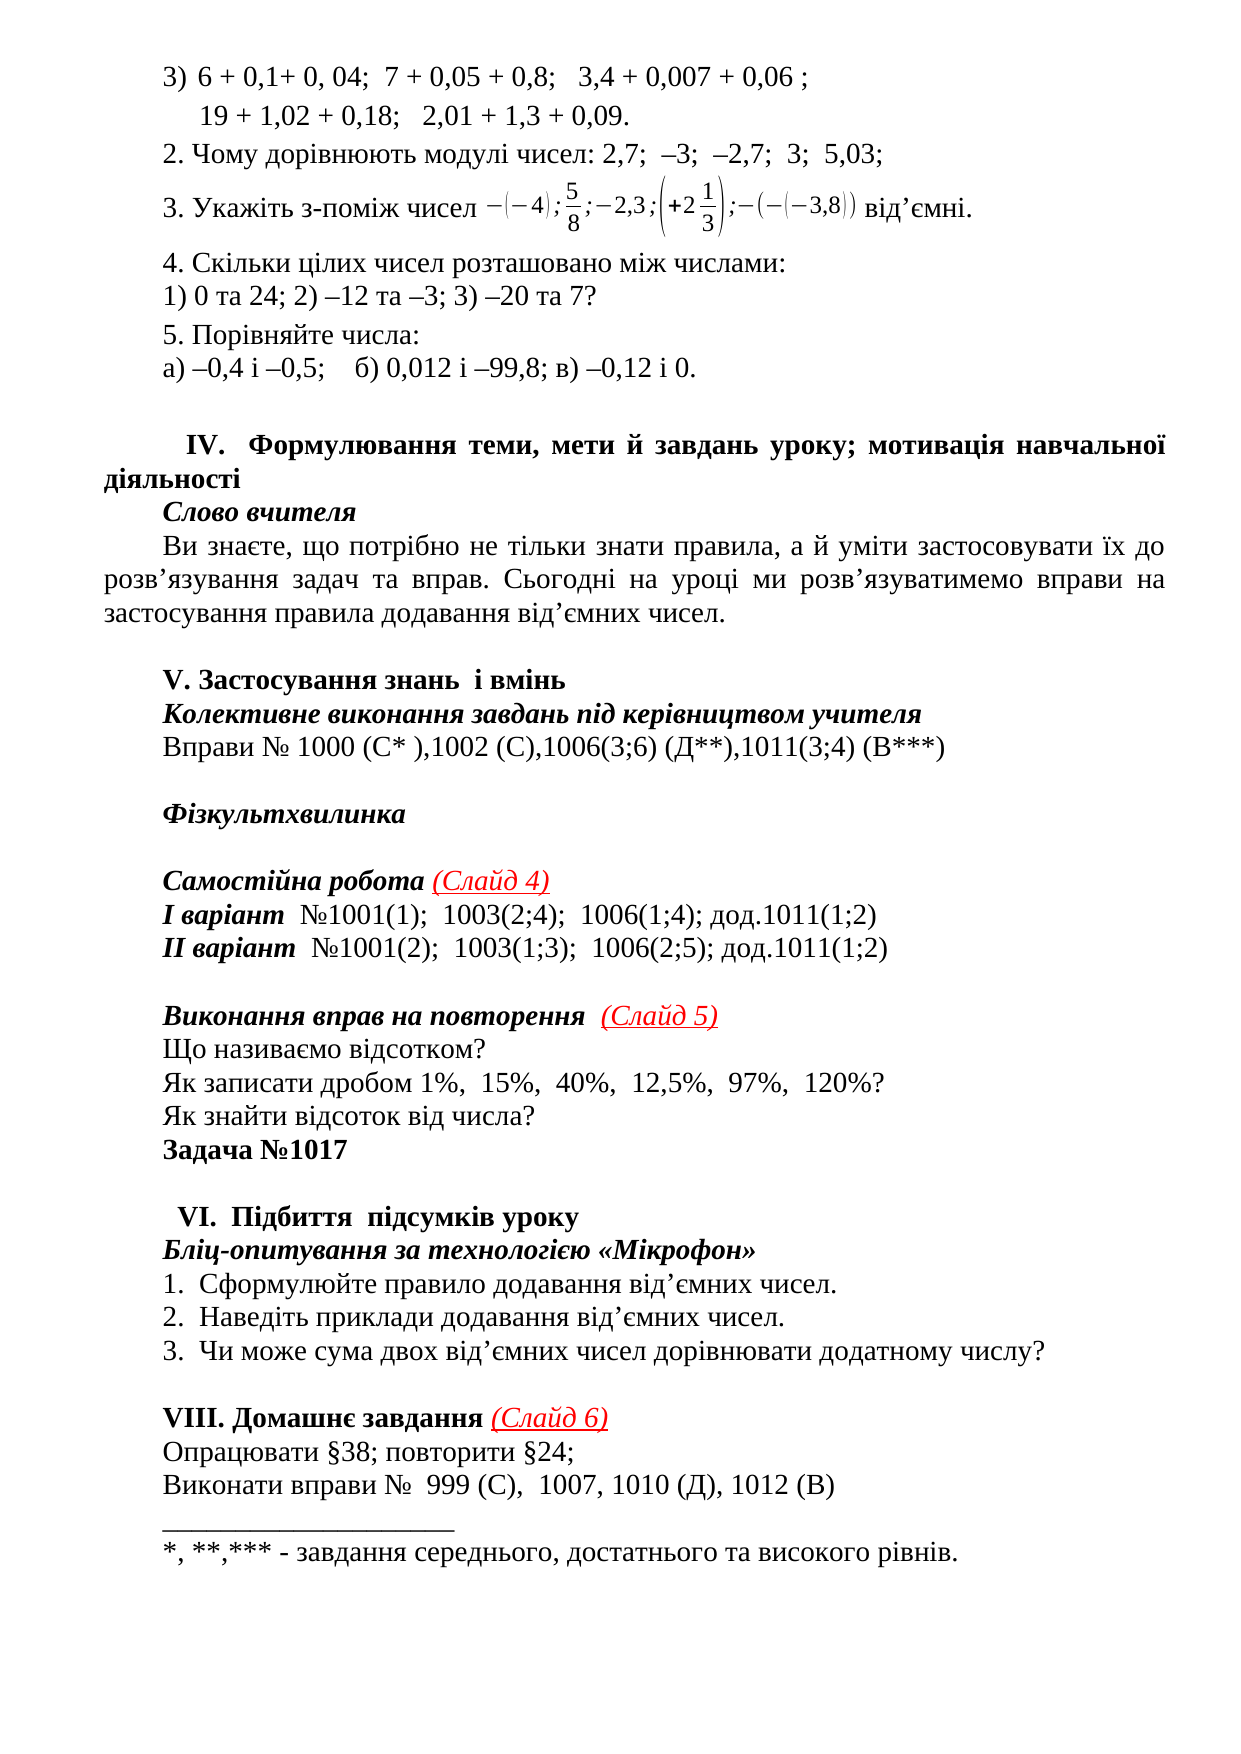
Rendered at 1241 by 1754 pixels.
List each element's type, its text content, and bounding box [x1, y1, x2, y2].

text Виконання вправ на повторення (Слайд 5) [103, 998, 1167, 1031]
text Ви знаєте, що потрібно не тільки знати правила, а й уміти застосовувати їх до розв’язування задач та вправ. Сьогодні на уроці ми розв’язуватимемо вправи на застосування правила додавання від’ємних чисел. [103, 528, 1167, 629]
text Як записати дробом 1%, 15%, 40%, 12,5%, 97%, 120%? [103, 1065, 1167, 1098]
text Задача №1017 [103, 1132, 1167, 1165]
text VІІІ. Домашнє завдання (Слайд 6) [103, 1400, 1167, 1434]
text ІV. Формулювання теми, мети й завдань уроку; мотивація навчальної діяльності [103, 427, 1167, 494]
text 1) 0 та 24; 2) –12 та –3; 3) –20 та 7? [103, 278, 1167, 312]
text Колективне виконання завдань під керівництвом учителя [103, 696, 1167, 729]
text Що називаємо відсотком? [103, 1031, 1167, 1065]
text V. Застосування знань і вмінь [103, 662, 1167, 696]
text Фізкультхвилинка [103, 796, 1167, 830]
text ІІ варіант №1001(2); 1003(1;3); 1006(2;5); дод.1011(1;2) [103, 931, 1167, 964]
text *, **,*** - завдання середнього, достатнього та високого рівнів. [103, 1534, 1167, 1568]
text І варіант №1001(1); 1003(2;4); 1006(1;4); дод.1011(1;2) [103, 897, 1167, 931]
text Слово вчителя [103, 494, 1167, 528]
text VІ. Підбиття підсумків уроку [103, 1199, 1167, 1232]
text 2. Чому дорівнюють модулі чисел: 2,7; –3; –2,7; 3; 5,03; [103, 136, 1167, 170]
text 3) 6 + 0,1+ 0, 04; 7 + 0,05 + 0,8; 3,4 + 0,007 + 0,06 ; [103, 59, 1167, 93]
text 19 + 1,02 + 0,18; 2,01 + 1,3 + 0,09. [103, 98, 1167, 131]
text Вправи № 1000 (С* ),1002 (С),1006(3;6) (Д**),1011(3;4) (В***) [103, 729, 1167, 763]
text а) –0,4 і –0,5; б) 0,012 і –99,8; в) –0,12 і 0. [103, 350, 1167, 384]
text 4. Скільки цілих чисел розташовано між числами: [103, 245, 1167, 278]
text Виконати вправи № 999 (С), 1007, 1010 (Д), 1012 (В) [103, 1467, 1167, 1501]
text Як знайти відсоток від числа? [103, 1098, 1167, 1132]
text Опрацювати §38; повторити §24; [103, 1434, 1167, 1467]
text 3. Укажіть з-поміж чисел від’ємні. [103, 175, 1167, 240]
text Бліц-опитування за технологією «Мікрофон» [103, 1232, 1167, 1266]
text 2. Наведіть приклади додавання від’ємних чисел. [103, 1299, 1167, 1333]
text 5. Порівняйте числа: [103, 317, 1167, 350]
text ____________________ [103, 1501, 1167, 1534]
text 3. Чи може сума двох від’ємних чисел дорівнювати додатному числу? [103, 1333, 1167, 1367]
text 1. Сформулюйте правило додавання від’ємних чисел. [103, 1266, 1167, 1299]
text Самостійна робота (Слайд 4) [103, 863, 1167, 897]
